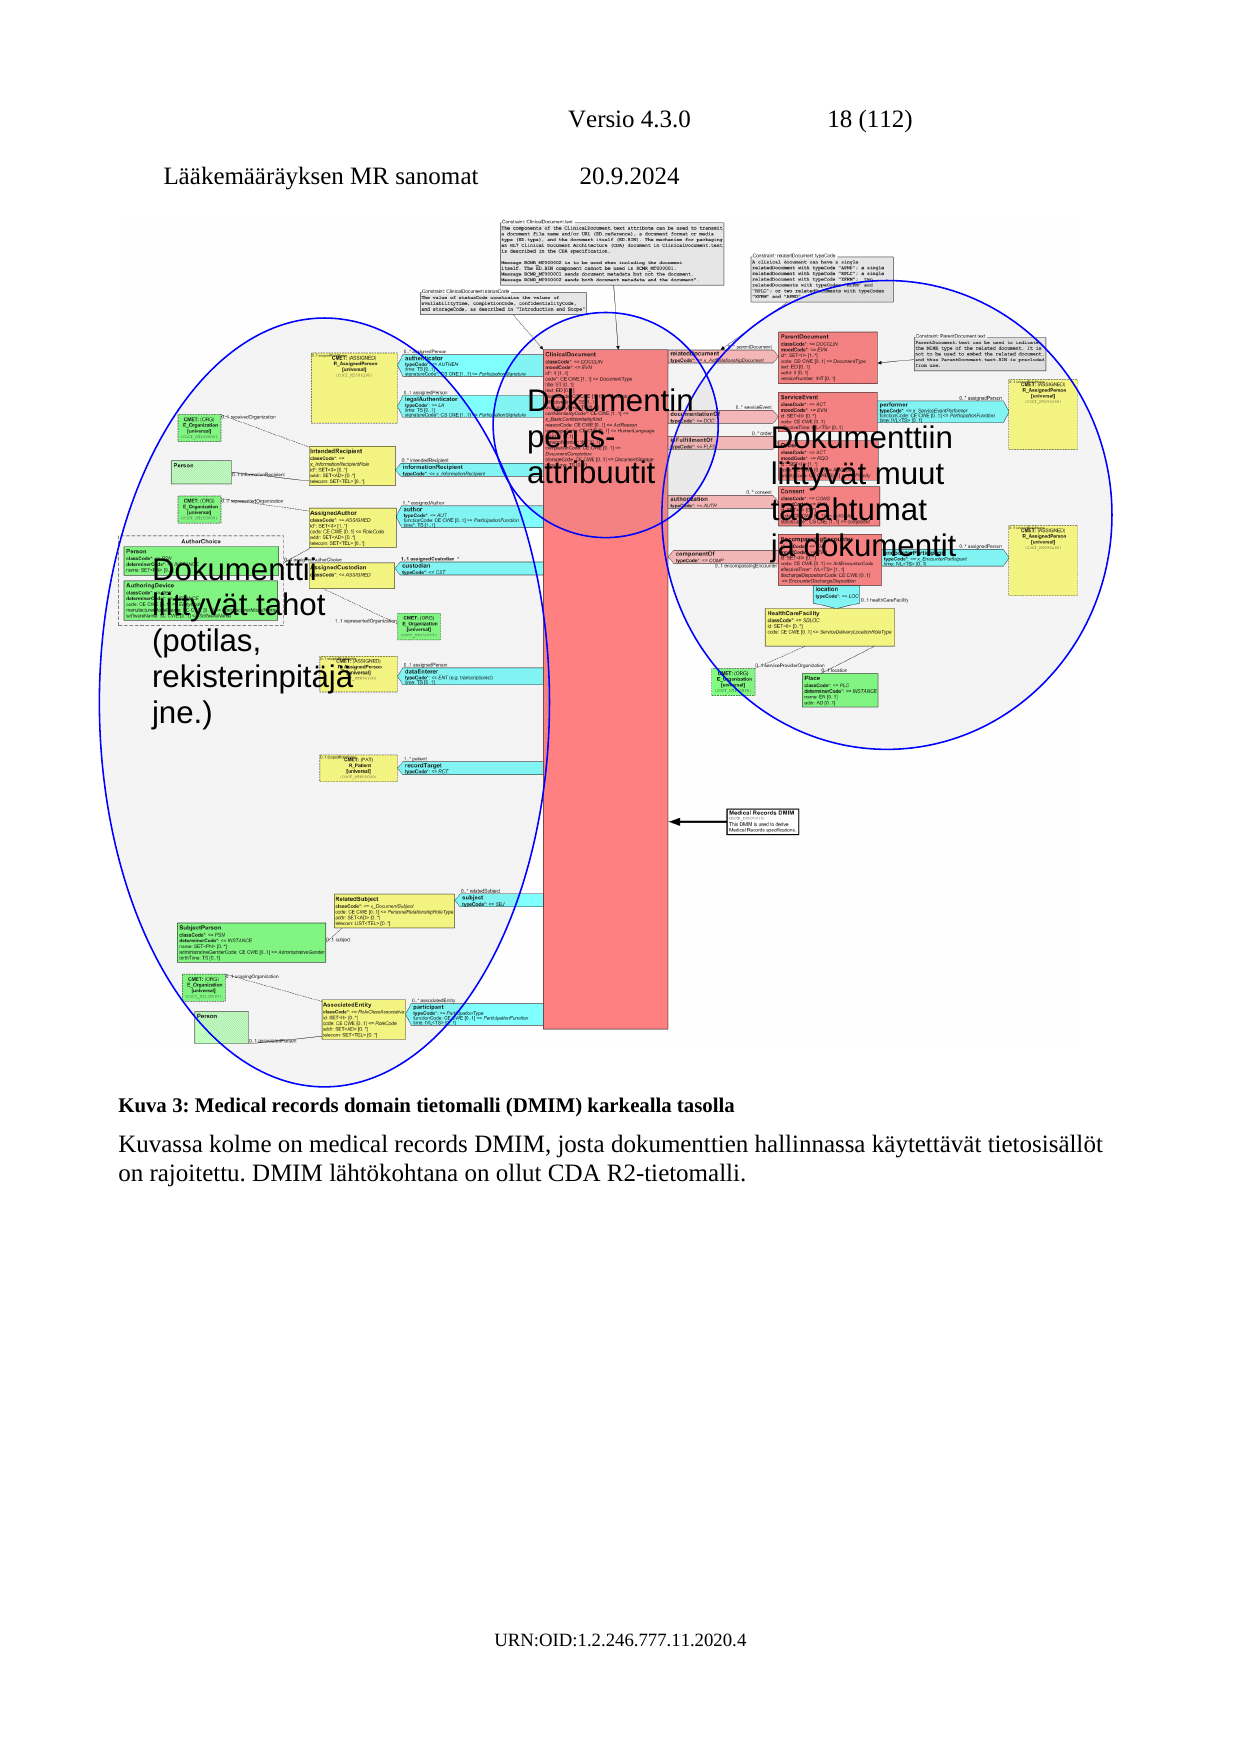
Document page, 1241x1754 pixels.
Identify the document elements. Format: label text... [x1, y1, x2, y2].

picture [663, 282, 1078, 748]
picture [118, 218, 1078, 542]
picture [430, 496, 1078, 1044]
text Kuvassa kolme on medical records DMIM, josta dokumenttien hallinnassa käytettävät tietosisällöt on rajoitettu. DMIM lähtökohtana on ollut CDA R2-tietomalli. [118, 1129, 1122, 1187]
picture [118, 863, 218, 1044]
picture [118, 319, 548, 1044]
picture [494, 314, 705, 536]
